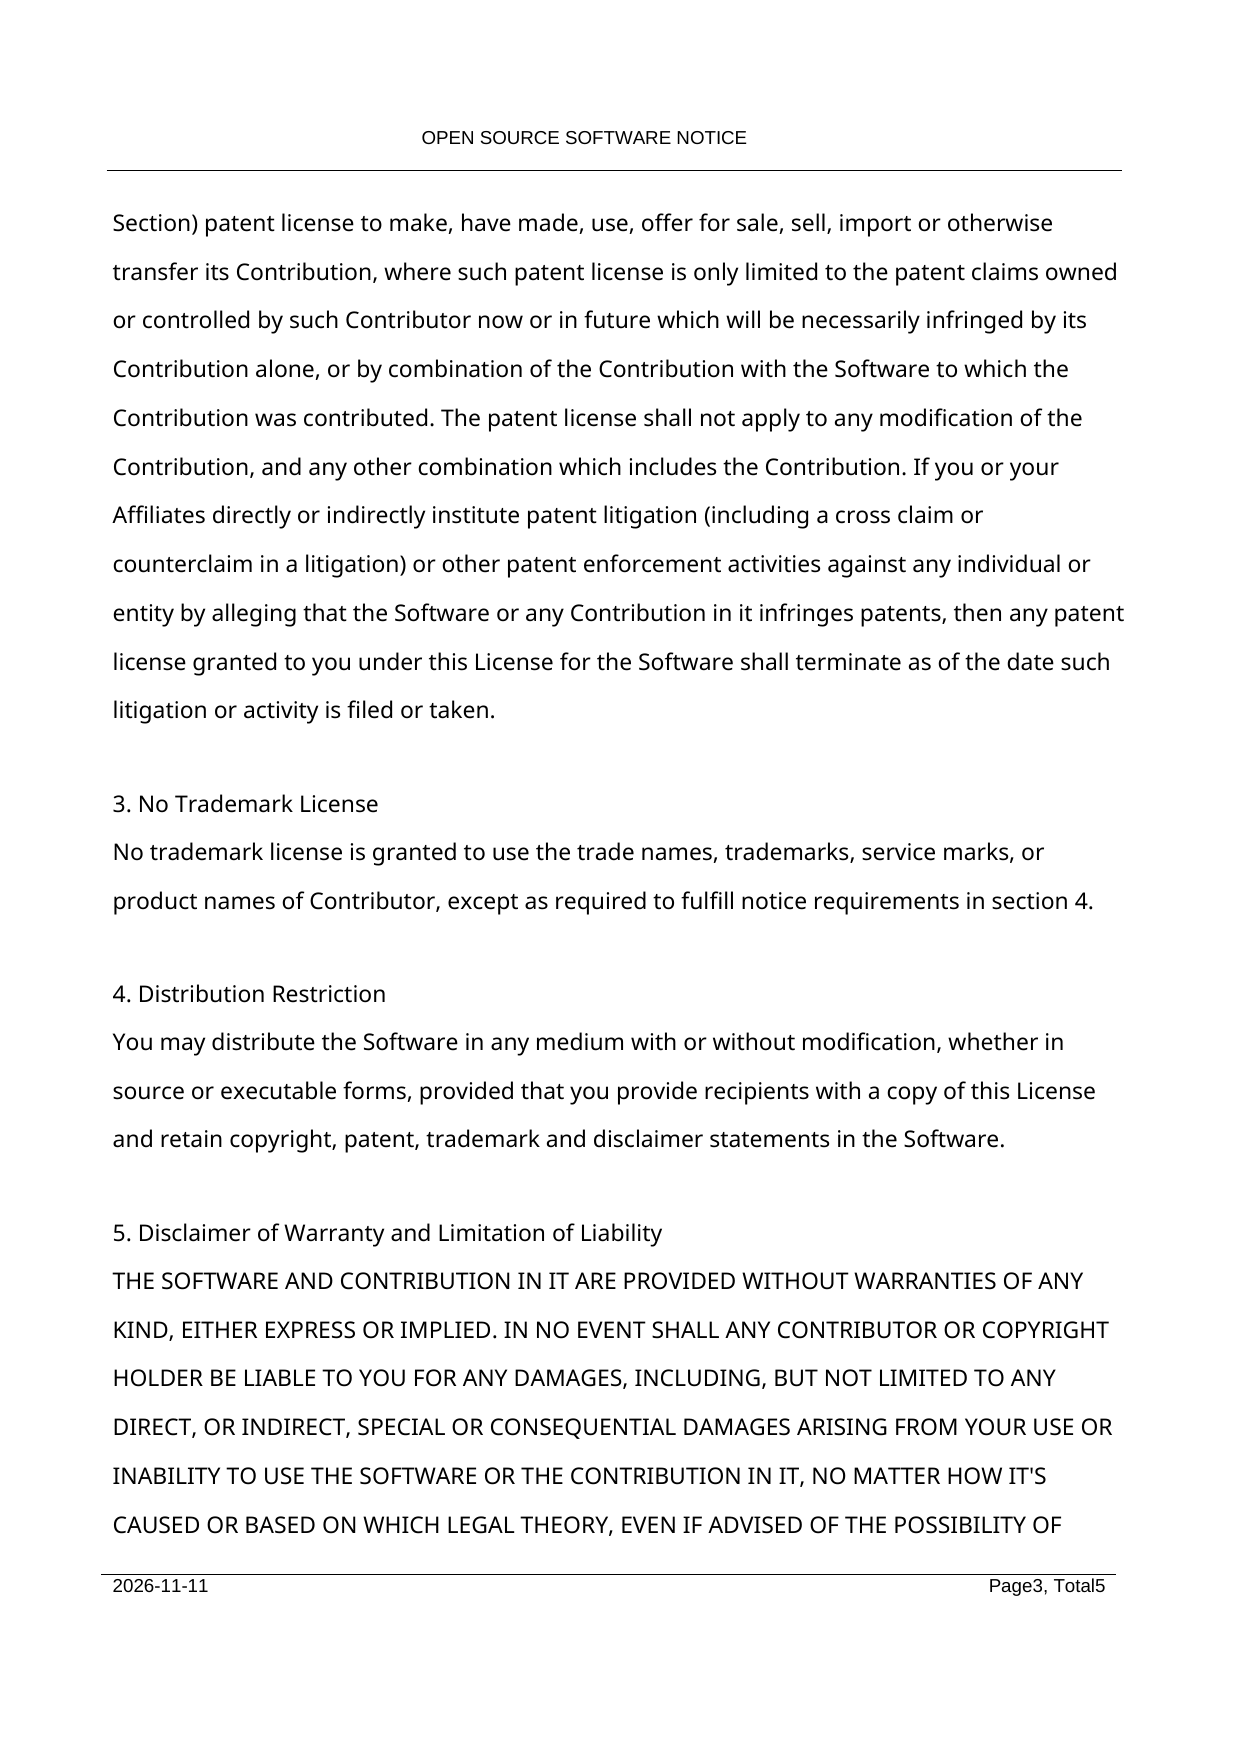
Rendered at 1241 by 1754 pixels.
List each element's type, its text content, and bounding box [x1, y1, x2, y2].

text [112, 1264, 1128, 1540]
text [112, 206, 1128, 726]
text 3. No Trademark License [112, 787, 1128, 819]
text You may distribute the Software in any medium with or without modification, whether in source or executable forms, provided that you provide recipients with a copy of this License and retain copyright, patent, trademark and disclaimer statements in the Software. [112, 1025, 1128, 1155]
text No trademark license is granted to use the trade names, trademarks, service marks, or product names of Contributor, except as required to fulfill notice requirements in section 4. [112, 835, 1128, 916]
text 5. Disclaimer of Warranty and Limitation of Liability [112, 1216, 1128, 1248]
text 4. Distribution Restriction [112, 977, 1128, 1010]
